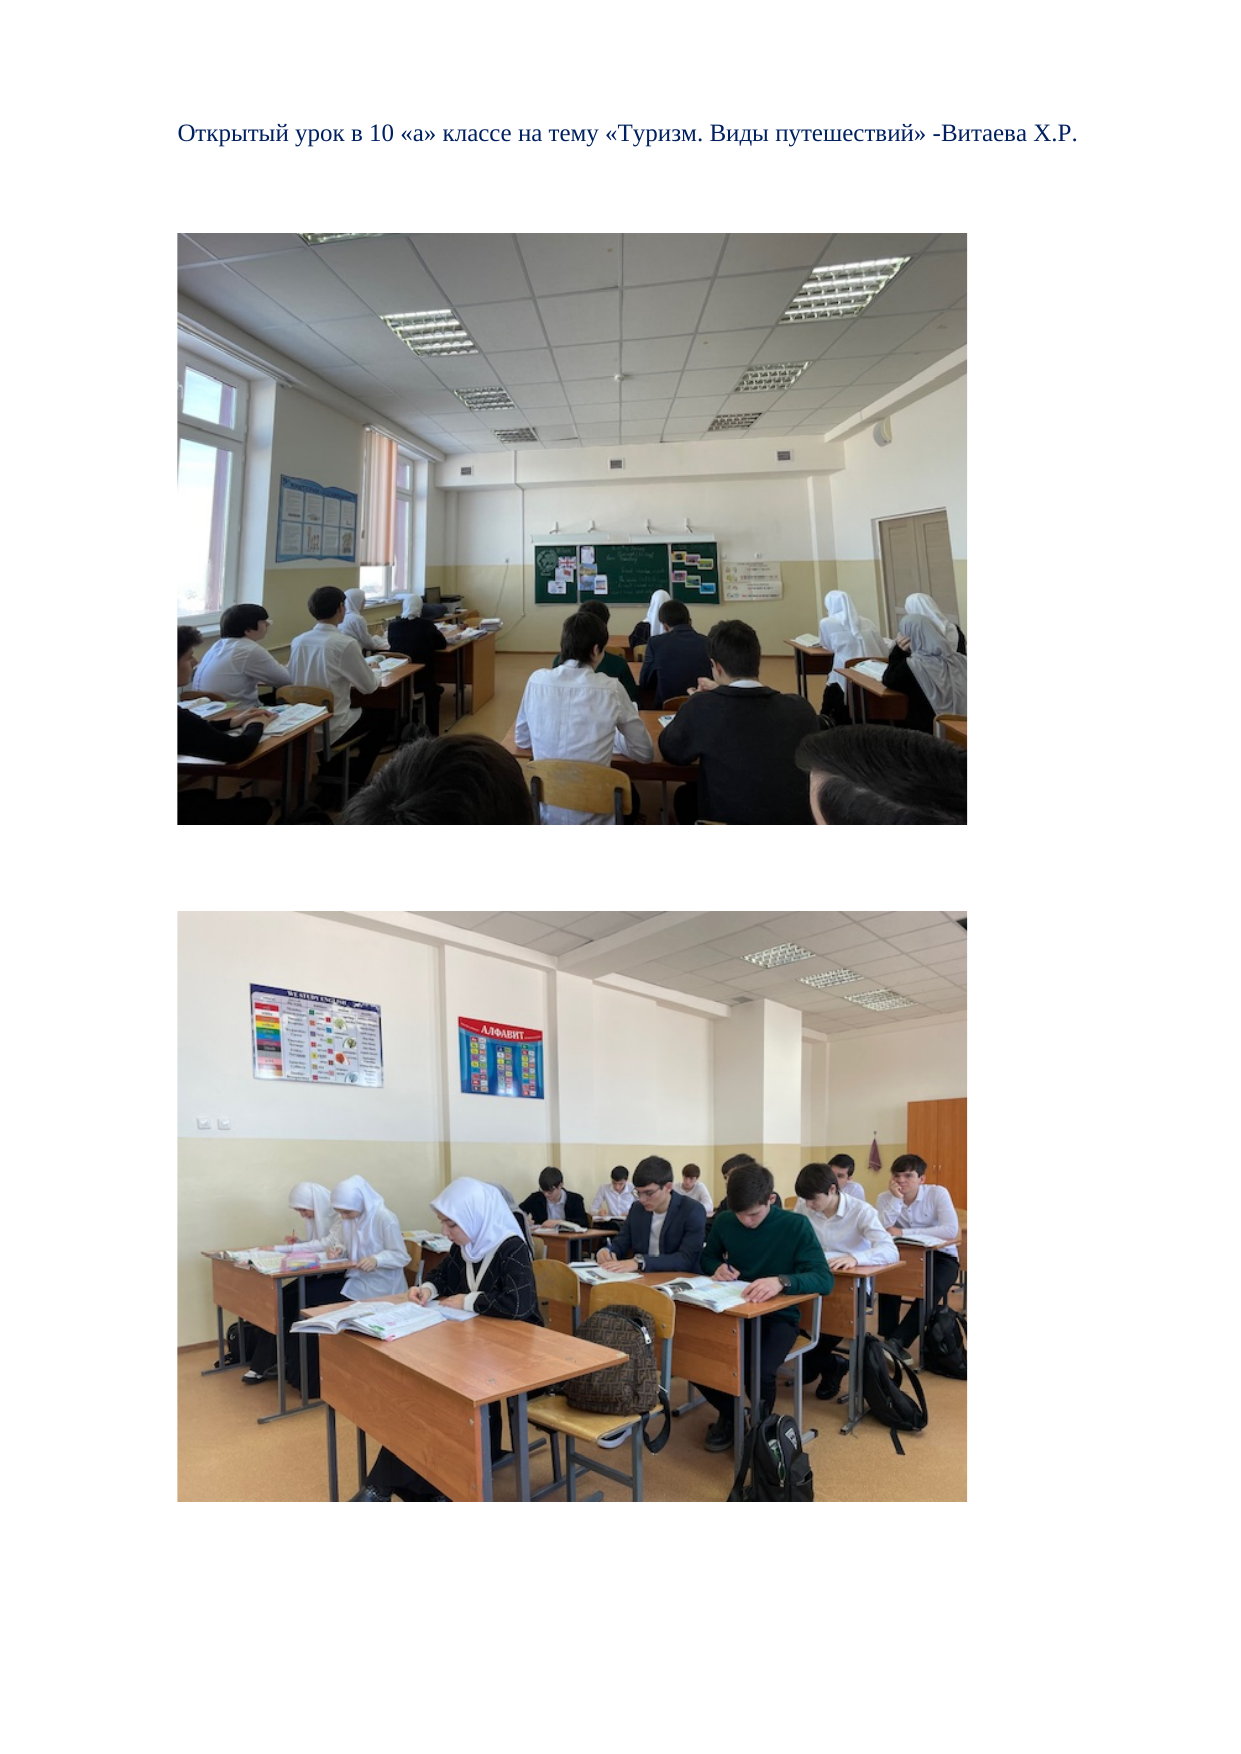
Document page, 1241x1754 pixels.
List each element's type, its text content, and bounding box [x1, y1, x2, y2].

text Открытый урок в 10 «а» классе на тему «Туризм. Виды путешествий» -Витаева Х.Р. [177, 118, 1152, 147]
picture [177, 233, 968, 825]
picture [177, 911, 968, 1502]
